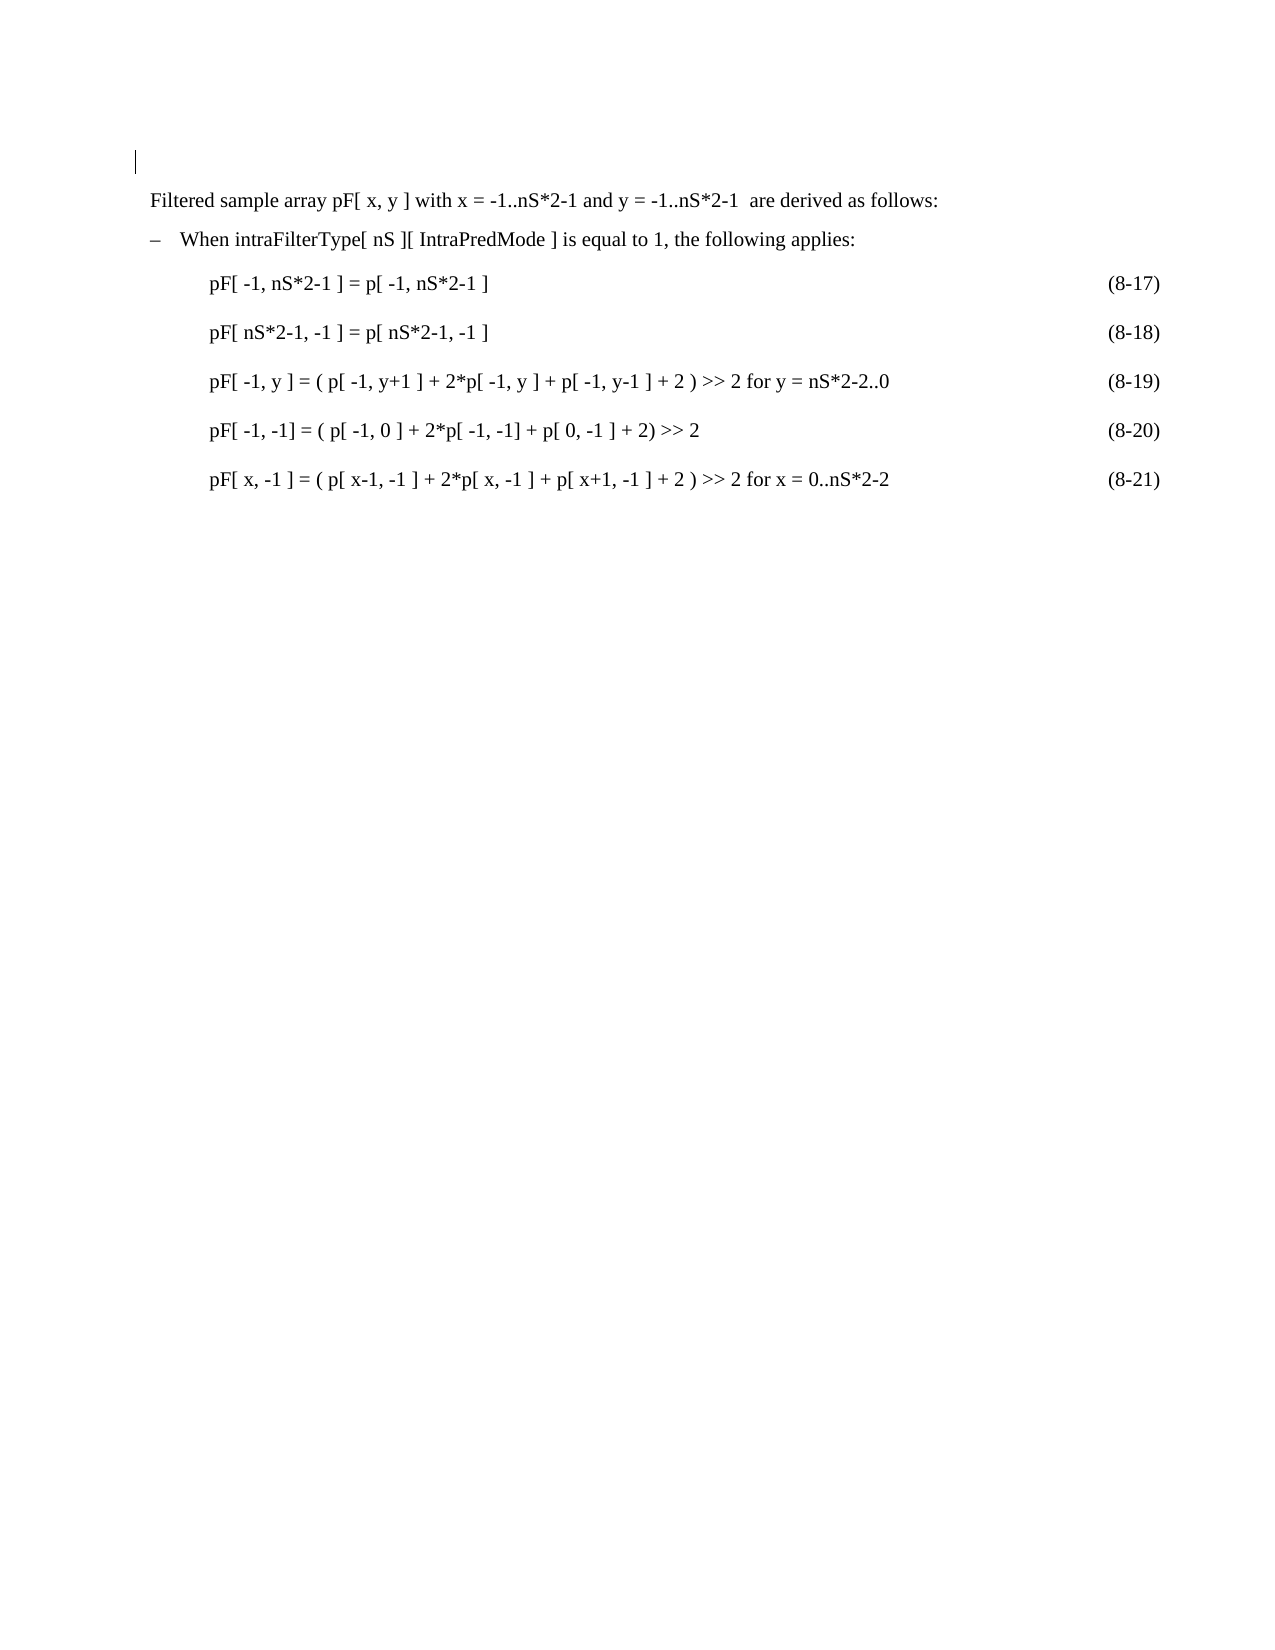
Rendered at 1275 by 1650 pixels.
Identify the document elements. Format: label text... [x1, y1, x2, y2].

text pF[ -1, y ] = ( p[ -1, y+1 ] + 2*p[ -1, y ] + p[ -1, y-1 ] + 2 ) >> 2 for y = nS*2-2..0 (8-19) [209, 369, 1125, 393]
text – When intraFilterType[ nS ][ IntraPredMode ] is equal to 1, the following applies: [150, 226, 1125, 251]
text pF[ -1, -1] = ( p[ -1, 0 ] + 2*p[ -1, -1] + p[ 0, -1 ] + 2) >> 2 (8-20) [209, 418, 1125, 442]
text pF[ x, -1 ] = ( p[ x-1, -1 ] + 2*p[ x, -1 ] + p[ x+1, -1 ] + 2 ) >> 2 for x = 0..nS*2-2 (8-21) [209, 467, 1125, 491]
text pF[ nS*2-1, -1 ] = p[ nS*2-1, -1 ] (8-18) [209, 320, 1125, 344]
text Filtered sample array pF[ x, y ] with x = -1..nS*2-1 and y = -1..nS*2-1 are derived as follows: [150, 188, 1125, 212]
text pF[ -1, nS*2-1 ] = p[ -1, nS*2-1 ] (8-17) [209, 271, 1125, 295]
